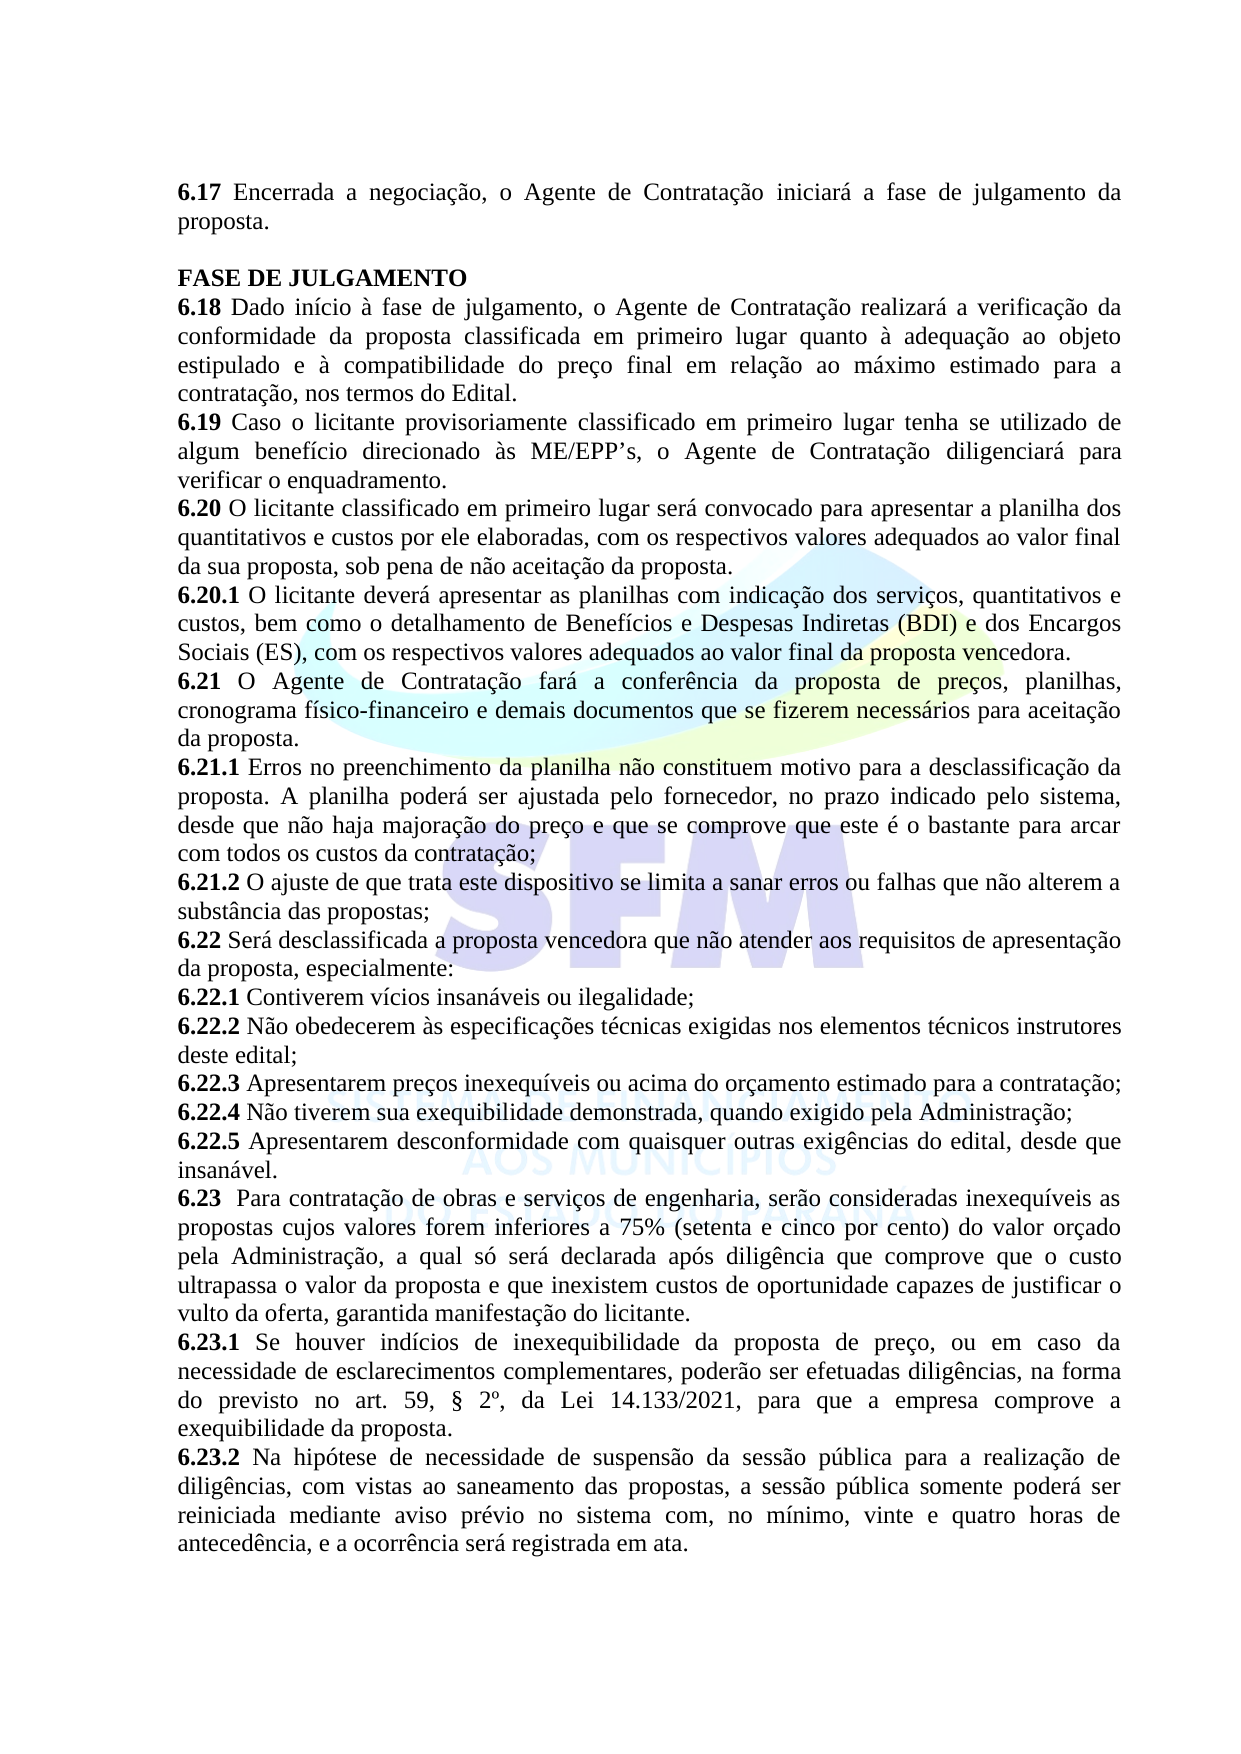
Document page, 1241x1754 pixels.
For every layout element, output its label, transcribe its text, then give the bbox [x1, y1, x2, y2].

text 6.17 Encerrada a negociação, o Agente de Contratação iniciará a fase de julgamento da proposta. [177, 177, 1122, 235]
text FASE DE JULGAMENTO [177, 263, 1122, 292]
text 6.22.3 Apresentarem preços inexequíveis ou acima do orçamento estimado para a contratação; [177, 1068, 1122, 1097]
text 6.22.4 Não tiverem sua exequibilidade demonstrada, quando exigido pela Administração; [177, 1097, 1122, 1126]
text 6.20.1 O licitante deverá apresentar as planilhas com indicação dos serviços, quantitativos e custos, bem como o detalhamento de Benefícios e Despesas Indiretas (BDI) e dos Encargos Sociais (ES), com os respectivos valores adequados ao valor final da proposta vencedora. [177, 580, 1122, 666]
text 6.21 O Agente de Contratação fará a conferência da proposta de preços, planilhas, cronograma físico-financeiro e demais documentos que se fizerem necessários para aceitação da proposta. [177, 666, 1122, 752]
text 6.21.1 Erros no preenchimento da planilha não constituem motivo para a desclassificação da proposta. A planilha poderá ser ajustada pelo fornecedor, no prazo indicado pelo sistema, desde que não haja majoração do preço e que se comprove que este é o bastante para arcar com todos os custos da contratação; [177, 752, 1122, 867]
text 6.23 Para contratação de obras e serviços de engenharia, serão consideradas inexequíveis as propostas cujos valores forem inferiores a 75% (setenta e cinco por cento) do valor orçado pela Administração, a qual só será declarada após diligência que comprove que o custo ultrapassa o valor da proposta e que inexistem custos de oportunidade capazes de justificar o vulto da oferta, garantida manifestação do licitante. [177, 1183, 1122, 1327]
text 6.18 Dado início à fase de julgamento, o Agente de Contratação realizará a verificação da conformidade da proposta classificada em primeiro lugar quanto à adequação ao objeto estipulado e à compatibilidade do preço final em relação ao máximo estimado para a contratação, nos termos do Edital. [177, 378, 1122, 407]
text 6.19 Caso o licitante provisoriamente classificado em primeiro lugar tenha se utilizado de algum benefício direcionado às ME/EPP’s, o Agente de Contratação diligenciará para verificar o enquadramento. [177, 407, 1122, 493]
text 6.22.2 Não obedecerem às especificações técnicas exigidas nos elementos técnicos instrutores deste edital; [177, 1011, 1122, 1068]
text 6.22 Será desclassificada a proposta vencedora que não atender aos requisitos de apresentação da proposta, especialmente: [177, 925, 1122, 982]
text 6.23.1 Se houver indícios de inexequibilidade da proposta de preço, ou em caso da necessidade de esclarecimentos complementares, poderão ser efetuadas diligências, na forma do previsto no art. 59, § 2º, da Lei 14.133/2021, para que a empresa comprove a exequibilidade da proposta. [177, 1327, 1122, 1442]
text 6.20 O licitante classificado em primeiro lugar será convocado para apresentar a planilha dos quantitativos e custos por ele elaboradas, com os respectivos valores adequados ao valor final da sua proposta, sob pena de não aceitação da proposta. [177, 493, 1122, 580]
text 6.22.1 Contiverem vícios insanáveis ou ilegalidade; [177, 982, 1122, 1011]
text 6.21.2 O ajuste de que trata este dispositivo se limita a sanar erros ou falhas que não alterem a substância das propostas; [177, 867, 1122, 925]
text 6.23.2 Na hipótese de necessidade de suspensão da sessão pública para a realização de diligências, com vistas ao saneamento das propostas, a sessão pública somente poderá ser reiniciada mediante aviso prévio no sistema com, no mínimo, vinte e quatro horas de antecedência, e a ocorrência será registrada em ata. [177, 1442, 1122, 1557]
text 6.22.5 Apresentarem desconformidade com quaisquer outras exigências do edital, desde que insanável. [177, 1126, 1122, 1183]
